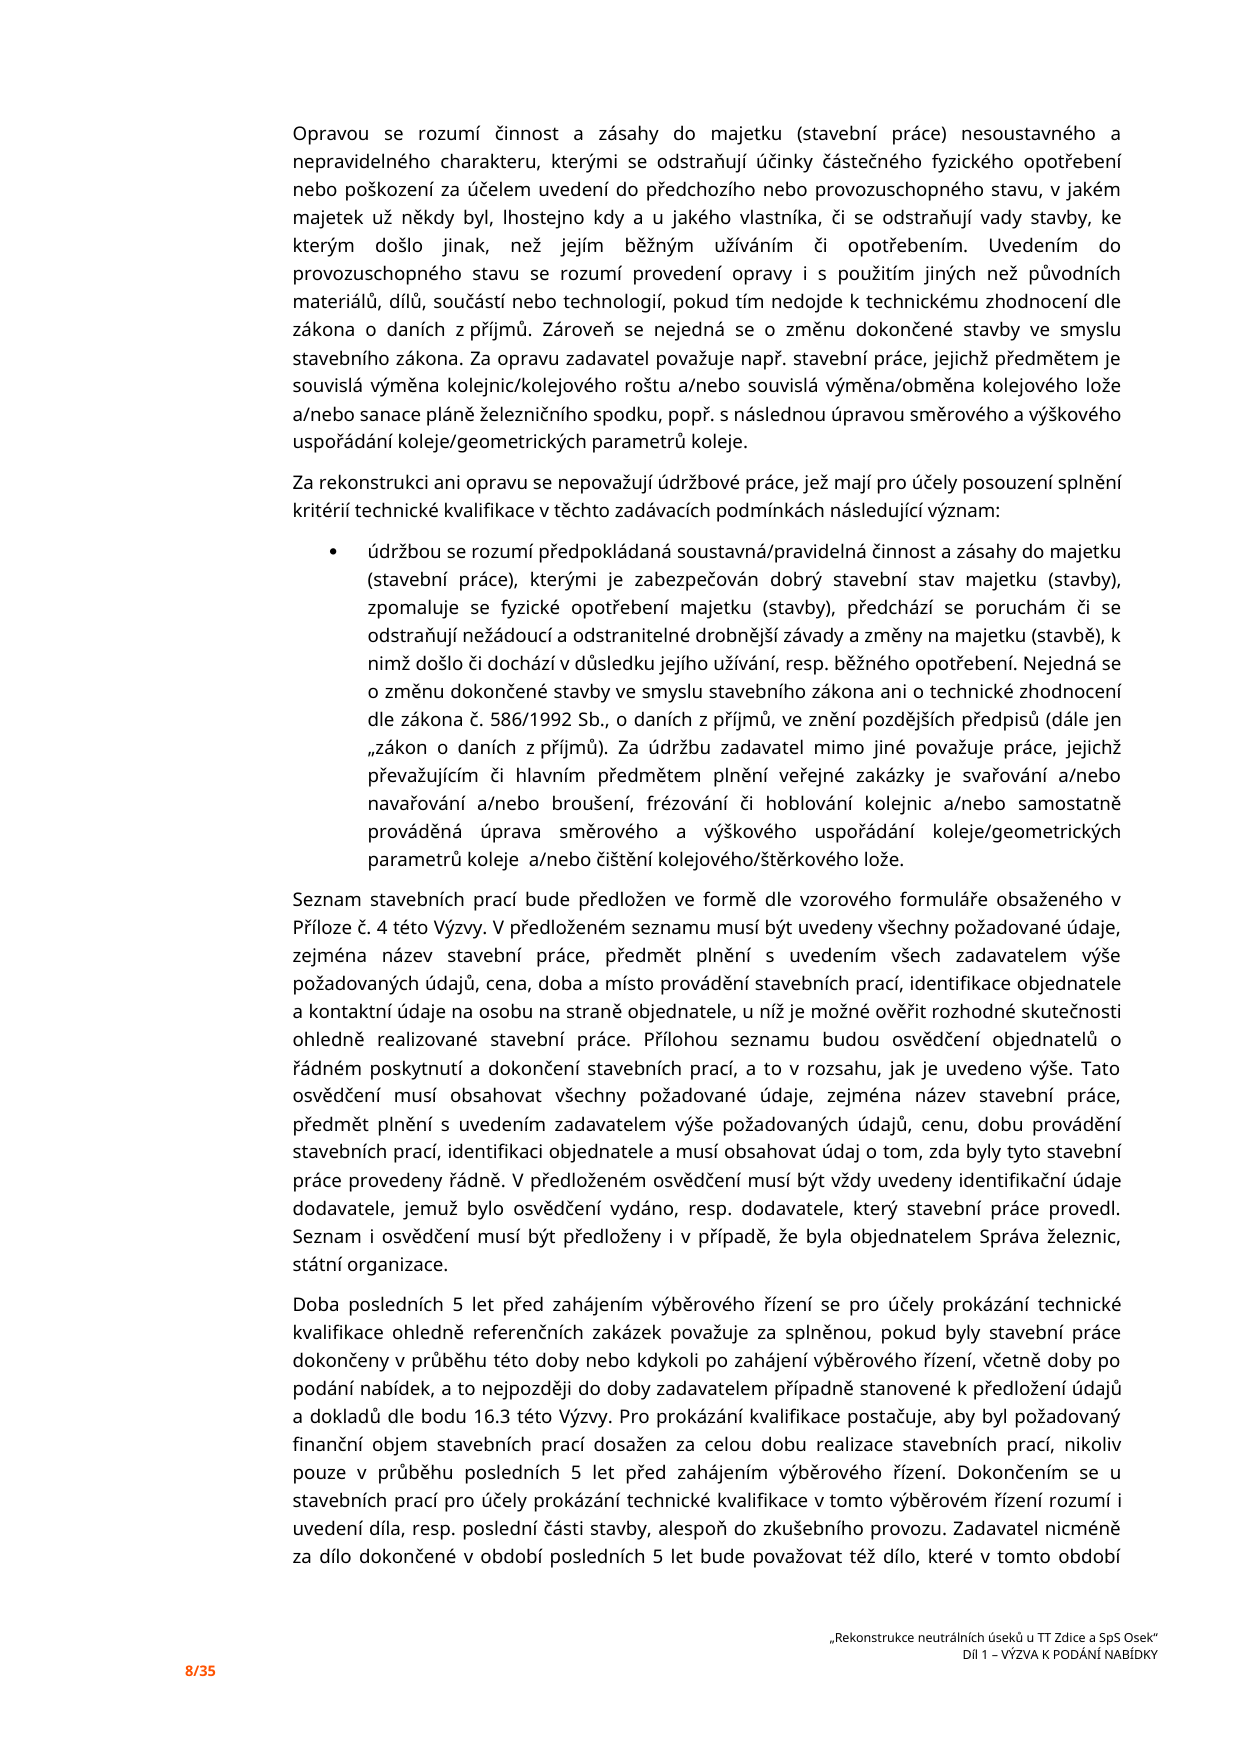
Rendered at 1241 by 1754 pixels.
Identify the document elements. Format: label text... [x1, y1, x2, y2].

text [292, 1291, 1122, 1569]
text Opravou se rozumí činnost a zásahy do majetku (stavební práce) nesoustavného a nepravidelného charakteru, kterými se odstraňují účinky částečného fyzického opotřebení nebo poškození za účelem uvedení do předchozího nebo provozuschopného stavu, v jakém majetek už někdy byl, lhostejno kdy a u jakého vlastníka, či se odstraňují vady stavby, ke kterým došlo jinak, než jejím běžným užíváním či opotřebením. Uvedením do provozuschopného stavu se rozumí provedení opravy i s použitím jiných než původních materiálů, dílů, součástí nebo technologií, pokud tím nedojde k technickému zhodnocení dle zákona o daních z příjmů. Zároveň se nejedná se o změnu dokončené stavby ve smyslu stavebního zákona. Za opravu zadavatel považuje např. stavební práce, jejichž předmětem je souvislá výměna kolejnic/kolejového roštu a/nebo souvislá výměna/obměna kolejového lože a/nebo sanace pláně železničního spodku, popř. s následnou úpravou směrového a výškového uspořádání koleje/geometrických parametrů koleje. [292, 121, 1122, 454]
text Seznam stavebních prací bude předložen ve formě dle vzorového formuláře obsaženého v Příloze č. 4 této Výzvy. V předloženém seznamu musí být uvedeny všechny požadované údaje, zejména název stavební práce, předmět plnění s uvedením všech zadavatelem výše požadovaných údajů, cena, doba a místo provádění stavebních prací, identifikace objednatele a kontaktní údaje na osobu na straně objednatele, u níž je možné ověřit rozhodné skutečnosti ohledně realizované stavební práce. Přílohou seznamu budou osvědčení objednatelů o řádném poskytnutí a dokončení stavebních prací, a to v rozsahu, jak je uvedeno výše. Tato osvědčení musí obsahovat všechny požadované údaje, zejména název stavební práce, předmět plnění s uvedením zadavatelem výše požadovaných údajů, cenu, dobu provádění stavebních prací, identifikaci objednatele a musí obsahovat údaj o tom, zda byly tyto stavební práce provedeny řádně. V předloženém osvědčení musí být vždy uvedeny identifikační údaje dodavatele, jemuž bylo osvědčení vydáno, resp. dodavatele, který stavební práce provedl. Seznam i osvědčení musí být předloženy i v případě, že byla objednatelem Správa železnic, státní organizace. [292, 887, 1122, 1276]
list údržbou se rozumí předpokládaná soustavná/pravidelná činnost a zásahy do majetku (stavební práce), kterými je zabezpečován dobrý stavební stav majetku (stavby), zpomaluje se fyzické opotřebení majetku (stavby), předchází se poruchám či se odstraňují nežádoucí a odstranitelné drobnější závady a změny na majetku (stavbě), k nimž došlo či dochází v důsledku jejího užívání, resp. běžného opotřebení. Nejedná se o změnu dokončené stavby ve smyslu stavebního zákona ani o technické zhodnocení dle zákona č. 586/1992 Sb., o daních z příjmů, ve znění pozdějších předpisů (dále jen „zákon o daních z příjmů). Za údržbu zadavatel mimo jiné považuje práce, jejichž převažujícím či hlavním předmětem plnění veřejné zakázky je svařování a/nebo navařování a/nebo broušení, frézování či hoblování kolejnic a/nebo samostatně prováděná úprava směrového a výškového uspořádání koleje/geometrických parametrů koleje a/nebo čištění kolejového/štěrkového lože. [330, 538, 1122, 872]
text Za rekonstrukci ani opravu se nepovažují údržbové práce, jež mají pro účely posouzení splnění kritérií technické kvalifikace v těchto zadávacích podmínkách následující význam: [292, 469, 1122, 523]
